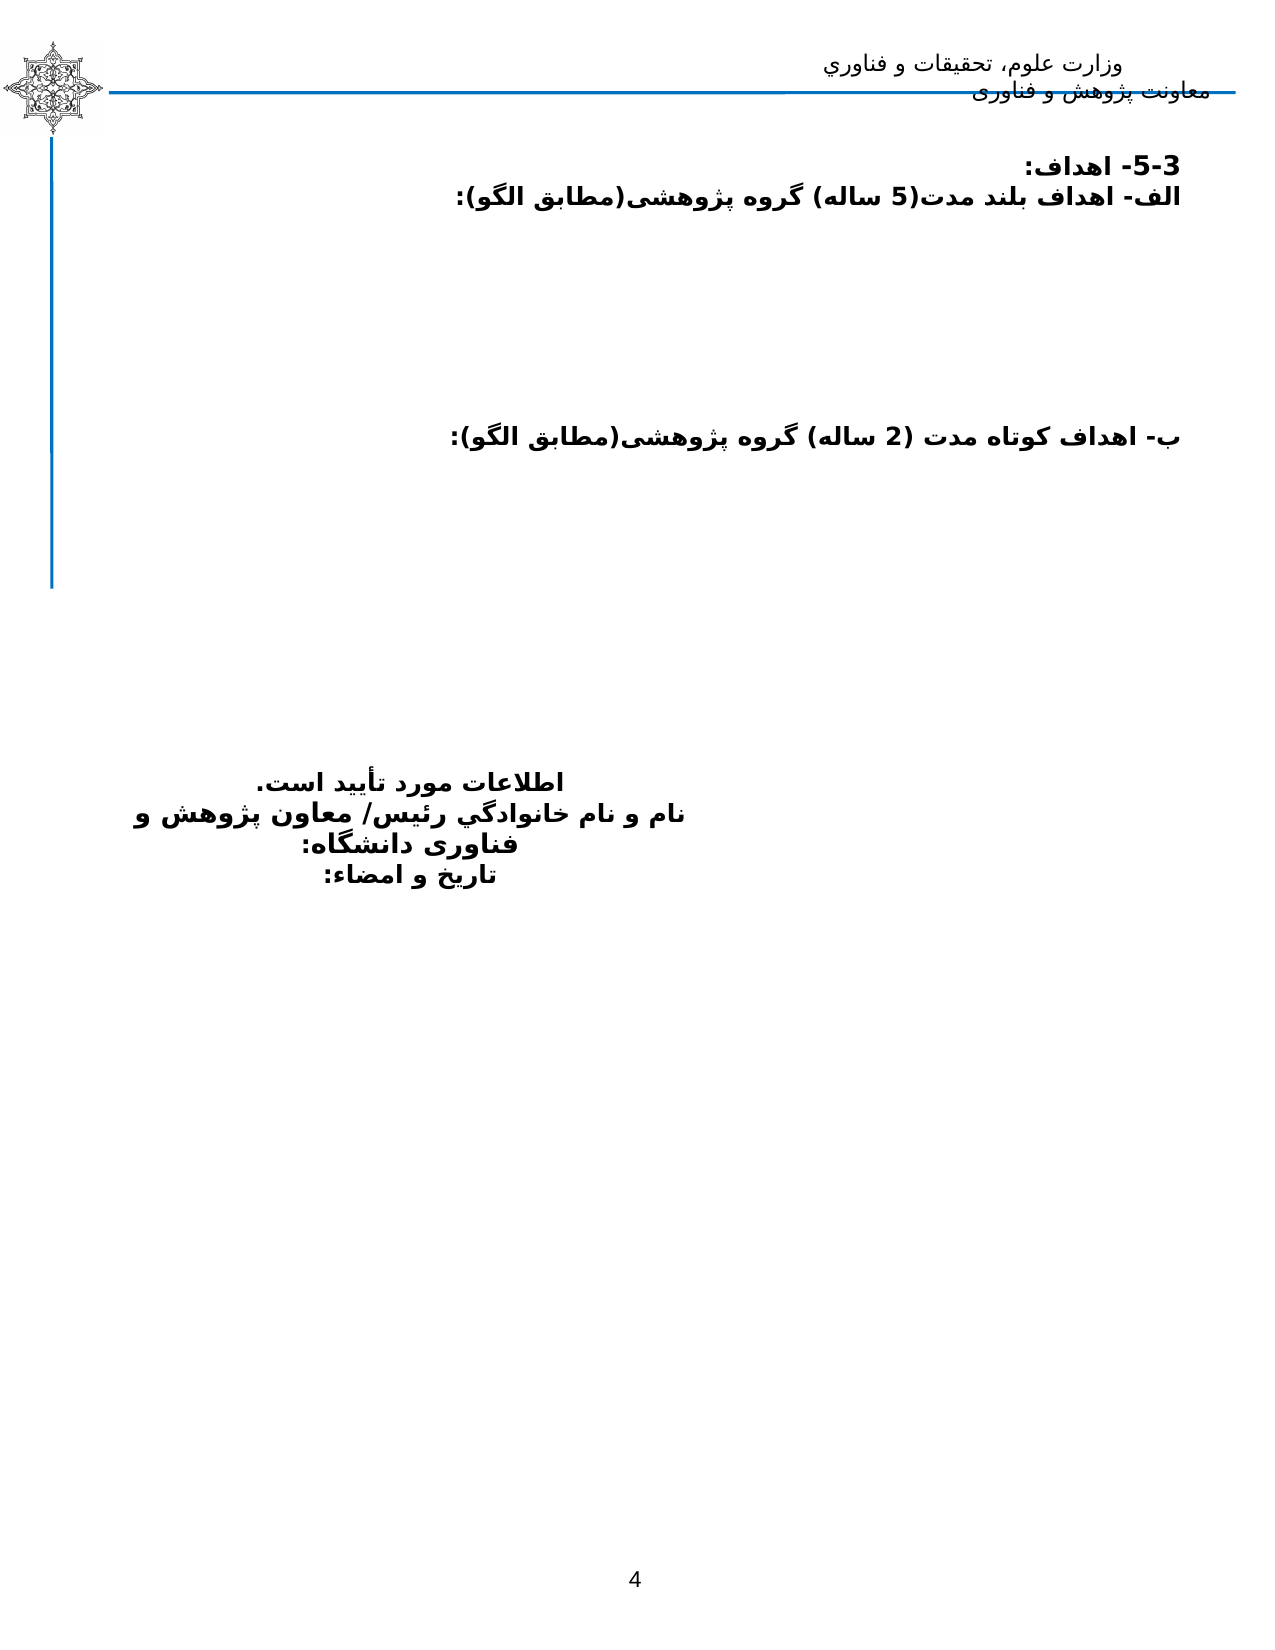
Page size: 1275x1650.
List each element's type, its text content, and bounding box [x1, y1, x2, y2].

picture [0, 39, 104, 136]
text الف- اهداف بلند مدت(5 ساله) گروه پژوهشی(مطابق الگو): [89, 182, 1181, 211]
text نام و نام خانوادگي رئیس/ معاون پژوهش و فناوری دانشگاه: [89, 797, 731, 860]
text تاریخ و امضاء: [89, 860, 731, 889]
text 5-3- اهداف: [89, 151, 1181, 182]
text اطلاعات مورد تأیید است. [89, 768, 731, 797]
text ب- اهداف کوتاه مدت (2 ساله) گروه پژوهشی(مطابق الگو): [89, 422, 1181, 452]
